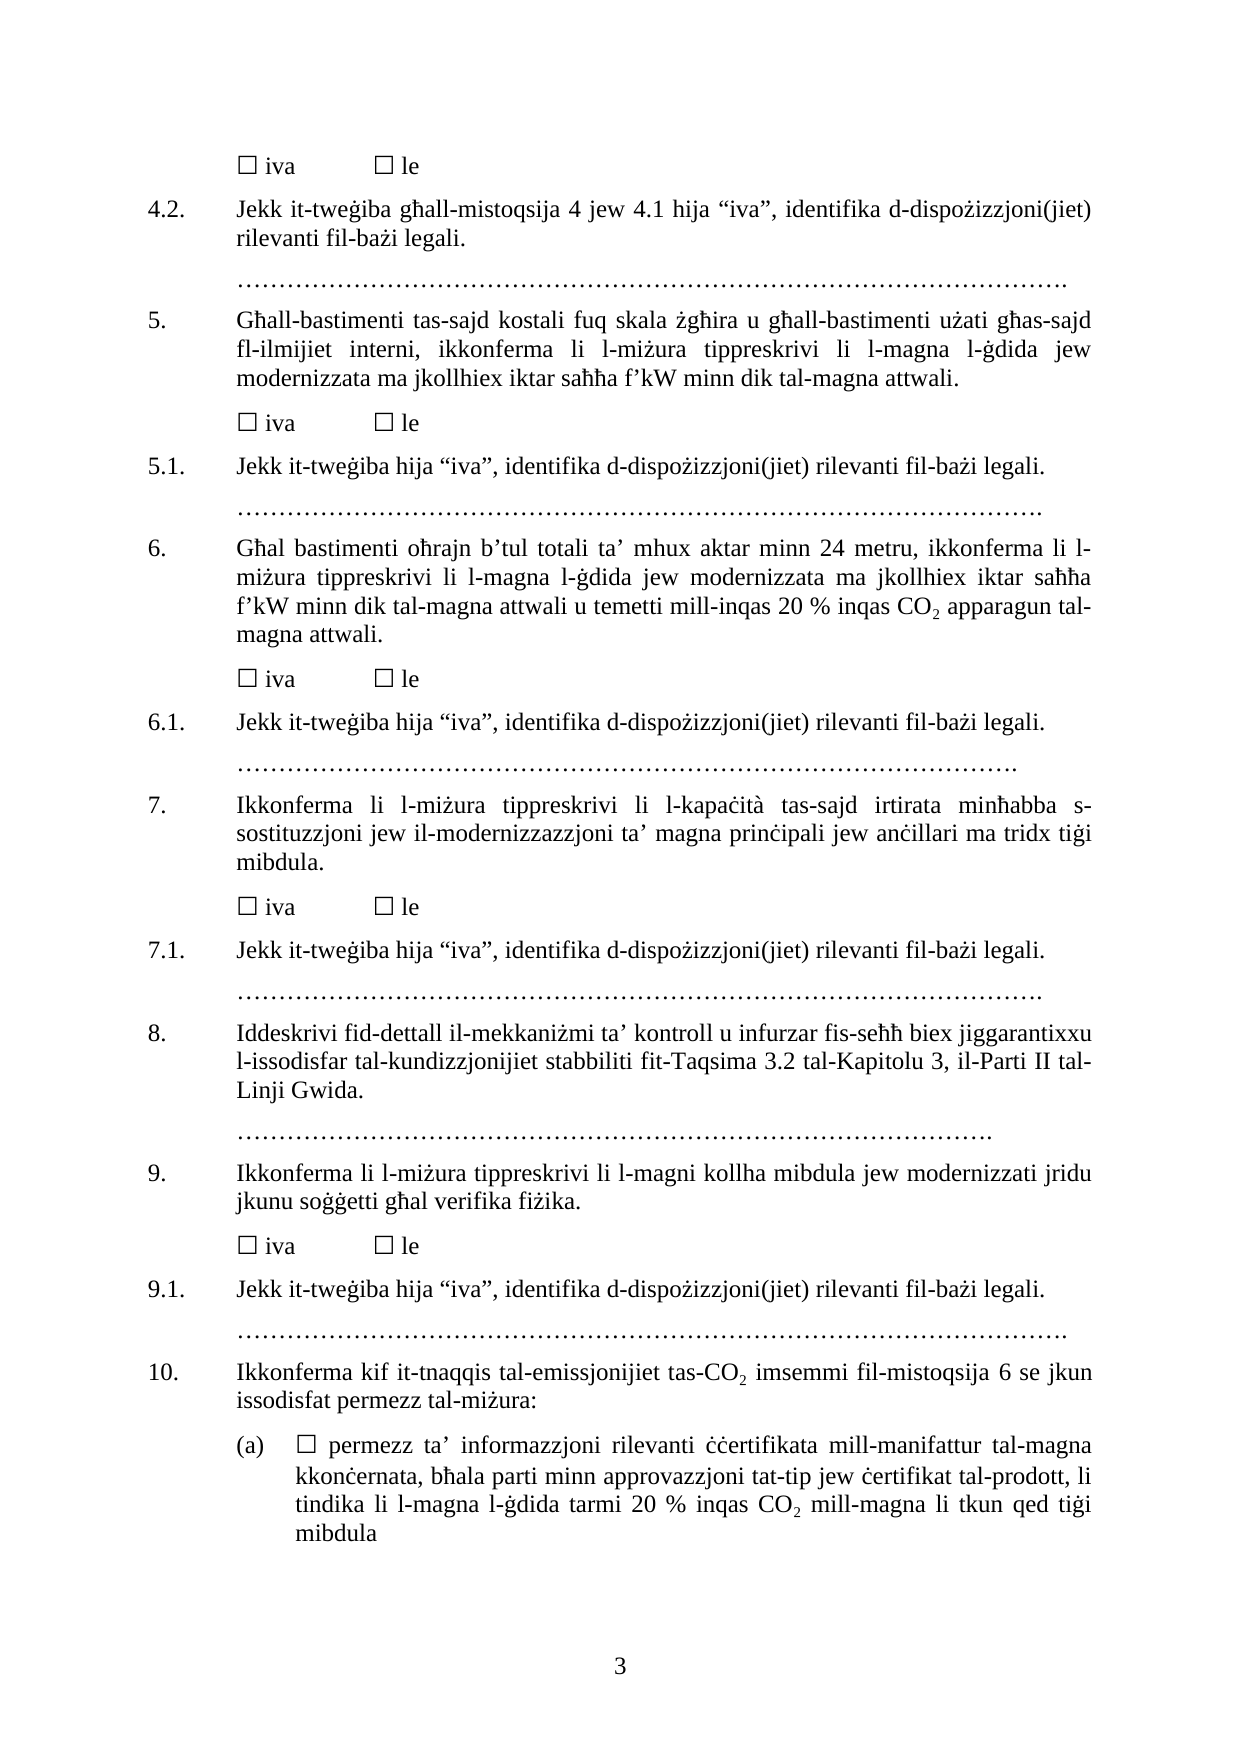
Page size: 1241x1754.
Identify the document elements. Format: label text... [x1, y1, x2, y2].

text 9.1. Jekk it-tweġiba hija “iva”, identifika d-dispożizzjoni(jiet) rilevanti fil-bażi legali. [148, 1274, 1093, 1303]
text ………………………………………………………………………………………. [236, 264, 1093, 293]
text ……………………………………………………………………………………. [236, 492, 1093, 521]
text 9. Ikkonferma li l-miżura tippreskrivi li l-magni kollha mibdula jew modernizzati jridu jkunu soġġetti għal verifika fiżika. [148, 1158, 1093, 1215]
text 8. Iddeskrivi fid-dettall il-mekkaniżmi ta’ kontroll u infurzar fis-seħħ biex jiggarantixxu l-issodisfar tal-kundizzjonijiet stabbiliti fit-Taqsima 3.2 tal-Kapitolu 3, il-Parti II tal-Linji Gwida. [148, 1018, 1093, 1104]
text iva le [236, 404, 1093, 438]
text 6.1. Jekk it-tweġiba hija “iva”, identifika d-dispożizzjoni(jiet) rilevanti fil-bażi legali. [148, 707, 1093, 736]
text 10. Ikkonferma kif it-tnaqqis tal-emissjonijiet tas-CO₂ imsemmi fil-mistoqsija 6 se jkun issodisfat permezz tal-miżura: [148, 1357, 1093, 1414]
text iva le [236, 148, 1093, 182]
text 5. Għall-bastimenti tas-sajd kostali fuq skala żgħira u għall-bastimenti użati għas-sajd fl-ilmijiet interni, ikkonferma li l-miżura tippreskrivi li l-magna l-ġdida jew modernizzata ma jkollhiex iktar saħħa f’kW minn dik tal-magna attwali. [148, 305, 1093, 392]
text 7.1. Jekk it-tweġiba hija “iva”, identifika d-dispożizzjoni(jiet) rilevanti fil-bażi legali. [148, 935, 1093, 964]
text 5.1. Jekk it-tweġiba hija “iva”, identifika d-dispożizzjoni(jiet) rilevanti fil-bażi legali. [148, 451, 1093, 479]
text iva le [236, 1228, 1093, 1262]
text …………………………………………………………………………………. [236, 748, 1093, 777]
text ……………………………………………………………………………………. [236, 976, 1093, 1005]
text 7. Ikkonferma li l-miżura tippreskrivi li l-kapaċità tas-sajd irtirata minħabba s-sostituzzjoni jew il-modernizzazzjoni ta’ magna prinċipali jew anċillari ma tridx tiġi mibdula. [148, 790, 1093, 876]
text 4.2. Jekk it-tweġiba għall-mistoqsija 4 jew 4.1 hija “iva”, identifika d-dispożizzjoni(jiet) rilevanti fil-bażi legali. [148, 194, 1093, 252]
text iva le [236, 888, 1093, 923]
text iva le [236, 661, 1093, 695]
text ………………………………………………………………………………………. [236, 1315, 1093, 1344]
text 6. Għal bastimenti oħrajn b’tul totali ta’ mhux aktar minn 24 metru, ikkonferma li l-miżura tippreskrivi li l-magna l-ġdida jew modernizzata ma jkollhiex iktar saħħa f’kW minn dik tal-magna attwali u temetti mill-inqas 20 % inqas CO₂ apparagun tal-magna attwali. [148, 533, 1093, 648]
text ………………………………………………………………………………. [236, 1116, 1093, 1145]
text (a) permezz ta’ informazzjoni rilevanti ċċertifikata mill-manifattur tal-magna kkonċernata, bħala parti minn approvazzjoni tat-tip jew ċertifikat tal-prodott, li tindika li l-magna l-ġdida tarmi 20 % inqas CO₂ mill-magna li tkun qed tiġi mibdula [236, 1427, 1093, 1547]
